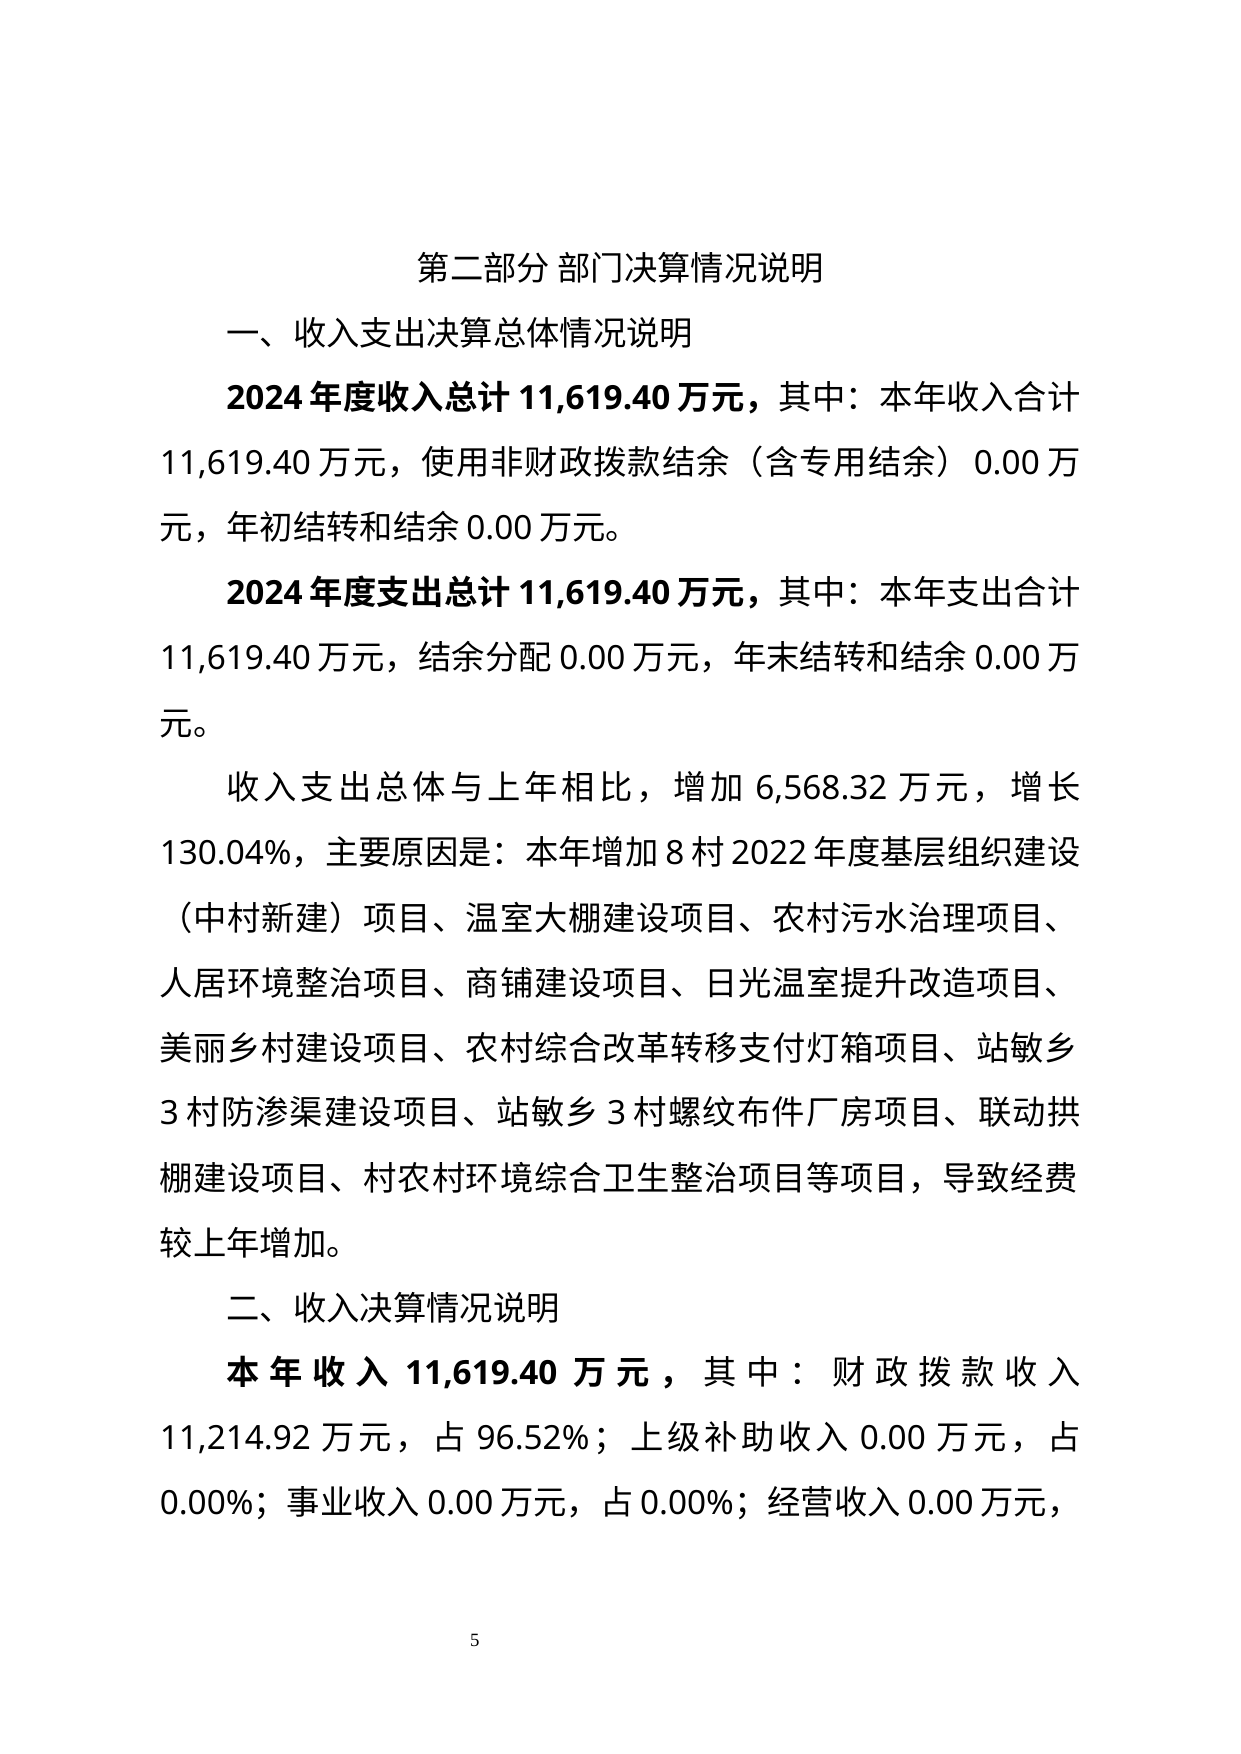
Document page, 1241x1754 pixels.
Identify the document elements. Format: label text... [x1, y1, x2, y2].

text 2024年度支出总计11,619.40万元，其中：本年支出合计11,619.40万元，结余分配0.00万元，年末结转和结余0.00万元。 [159, 558, 1081, 753]
text 2024年度收入总计11,619.40万元，其中：本年收入合计11,619.40万元，使用非财政拨款结余（含专用结余）0.00万元，年初结转和结余0.00万元。 [159, 363, 1081, 558]
text 第二部分 部门决算情况说明 [159, 233, 1081, 298]
text 二、收入决算情况说明 [159, 1273, 1081, 1338]
text 一、收入支出决算总体情况说明 [159, 298, 1081, 363]
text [159, 1338, 1081, 1533]
text 收入支出总体与上年相比，增加6,568.32万元，增长130.04%，主要原因是：本年增加8村2022年度基层组织建设（中村新建）项目、温室大棚建设项目、农村污水治理项目、人居环境整治项目、商铺建设项目、日光温室提升改造项目、美丽乡村建设项目、农村综合改革转移支付灯箱项目、站敏乡3村防渗渠建设项目、站敏乡3村螺纹布件厂房项目、联动拱棚建设项目、村农村环境综合卫生整治项目等项目，导致经费较上年增加。 [159, 753, 1081, 1273]
